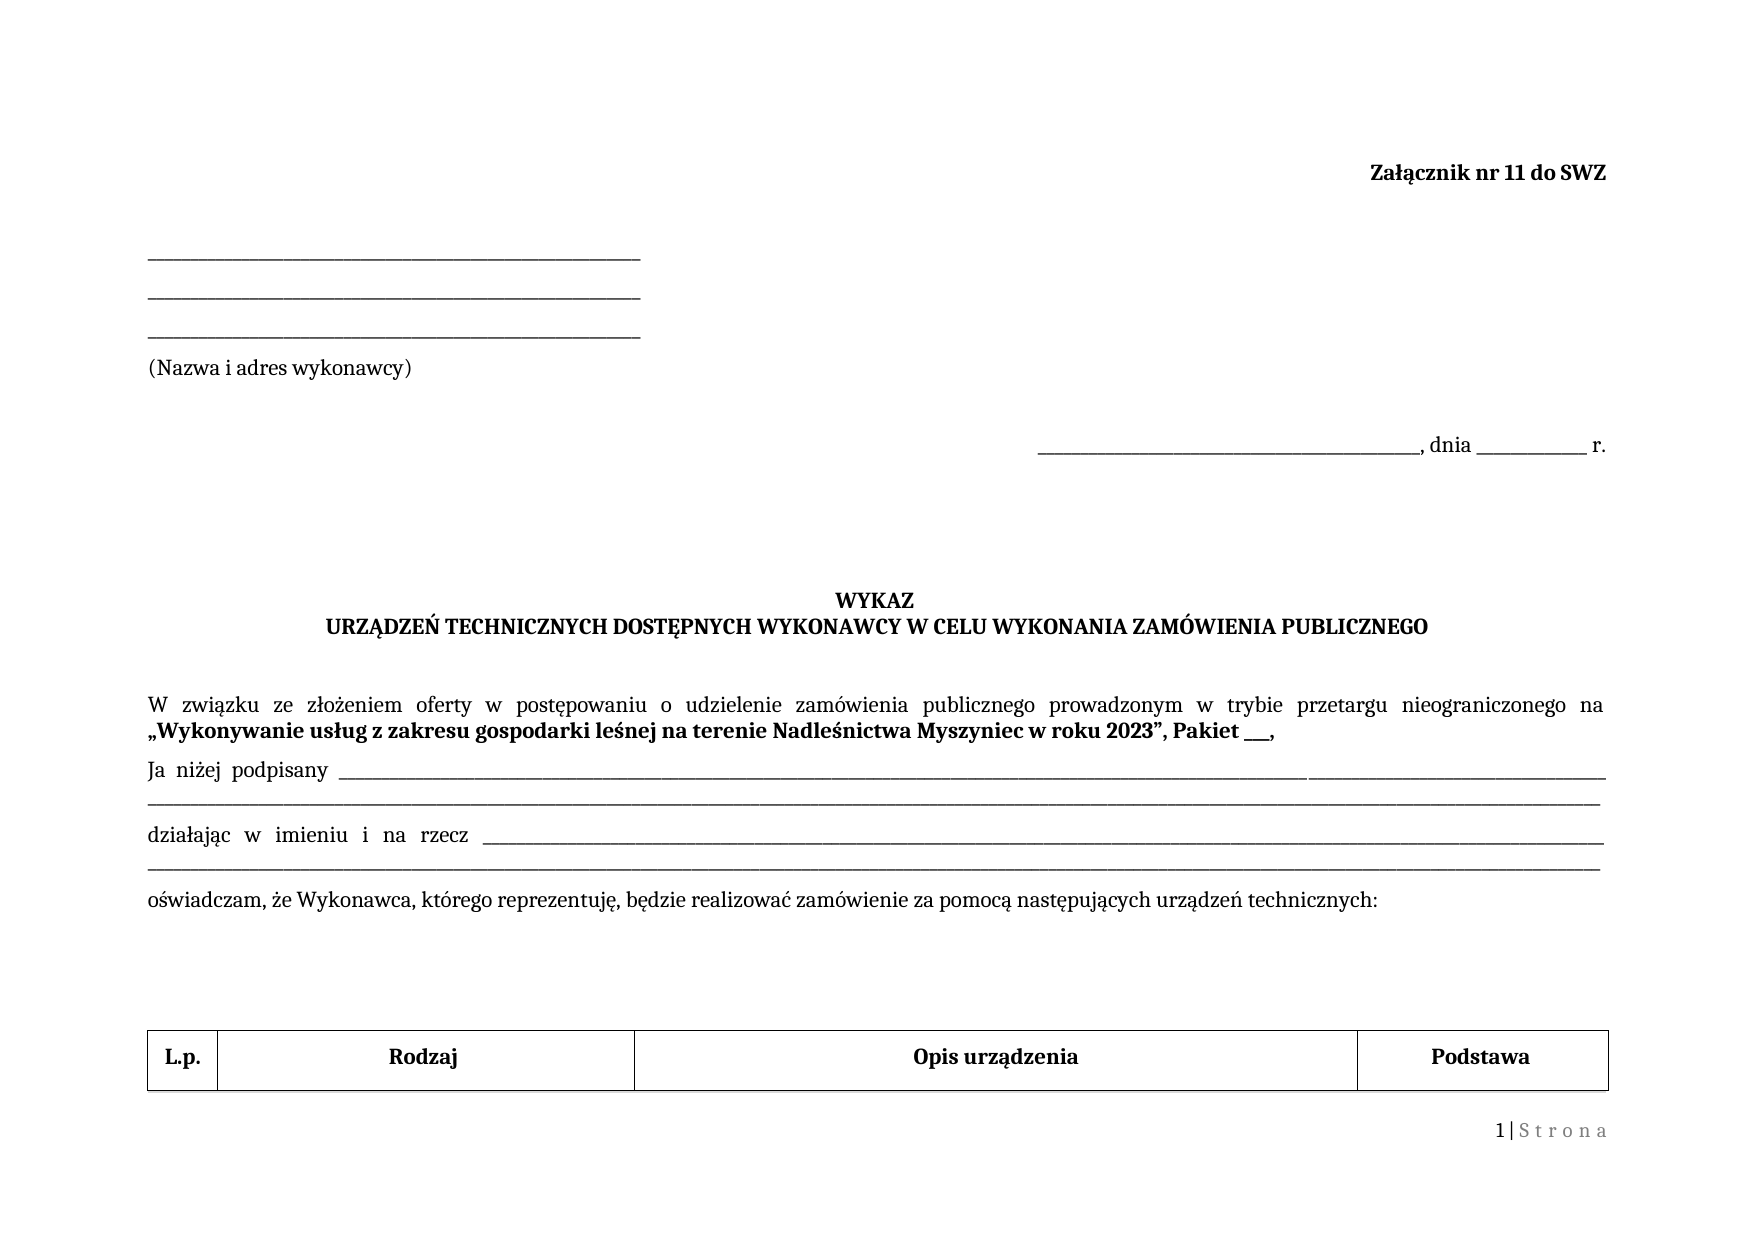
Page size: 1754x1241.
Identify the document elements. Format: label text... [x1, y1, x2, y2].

text __________________________________________________________ [148, 277, 1606, 303]
text oświadczam, że Wykonawca, którego reprezentuję, będzie realizować zamówienie za pomocą następujących urządzeń technicznych: [148, 887, 1606, 913]
text W związku ze złożeniem oferty w postępowaniu o udzielenie zamówienia publicznego prowadzonym w trybie przetargu nieograniczonego na „Wykonywanie usług z zakresu gospodarki leśnej na terenie Nadleśnictwa Myszyniec w roku 2023”, Pakiet ___, [148, 692, 1606, 744]
text _____________________________________________, dnia _____________ r. [148, 432, 1606, 458]
text Ja niżej podpisany _____________________________________________________________________________________________________________________________________________________ ___________________________________________________________________________________________________________________________________________________________________________ [148, 757, 1606, 809]
text WYKAZ URZĄDZEŃ TECHNICZNYCH DOSTĘPNYCH WYKONAWCY W CELU WYKONANIA ZAMÓWIENIA PUBLICZNEGO [148, 587, 1606, 640]
text (Nazwa i adres wykonawcy) [148, 354, 1606, 381]
table_header L.p. [148, 1031, 217, 1090]
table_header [635, 1031, 1357, 1090]
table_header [1358, 1031, 1608, 1090]
text __________________________________________________________ [148, 316, 1606, 342]
text działając w imieniu i na rzecz ____________________________________________________________________________________________________________________________________ ___________________________________________________________________________________________________________________________________________________________________________ [148, 822, 1606, 875]
text __________________________________________________________ [148, 238, 1606, 264]
text Załącznik nr 11 do SWZ [148, 160, 1606, 186]
table_header Rodzaj urządzenia [218, 1031, 634, 1090]
